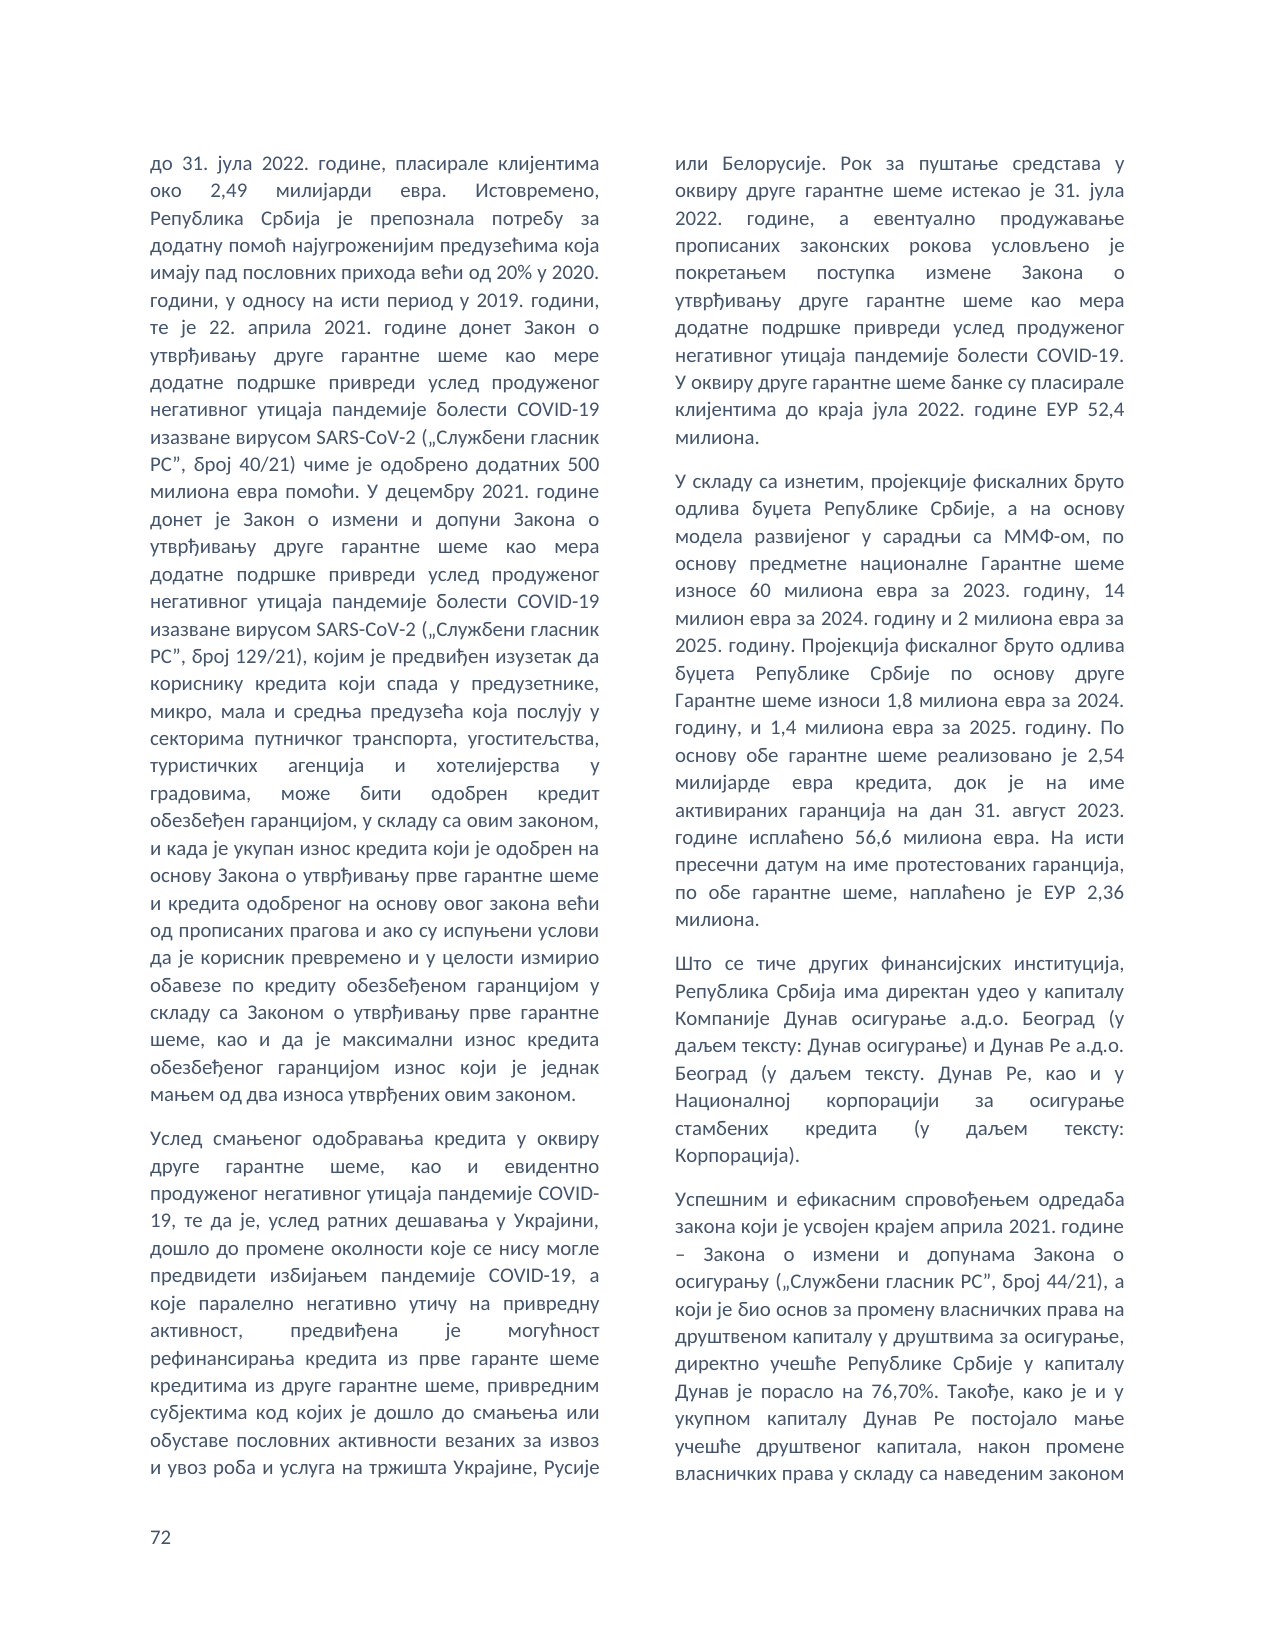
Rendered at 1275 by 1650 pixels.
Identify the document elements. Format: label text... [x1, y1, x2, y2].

text Услед смањеног одобравања кредита у оквиру друге гарантне шеме, као и евидентно продуженог негативног утицаја пандемије COVID-19, те да је, услед ратних дешавања у Украјини, дошло до промене околности које се нису могле предвидети избијањем пандемије COVID-19, а које паралелно негативно утичу на привредну активност, предвиђена је могућност рефинансирања кредита из прве гаранте шеме кредитима из друге гарантне шеме, привредним субјектима код којих је дошло до смањења или обуставе пословних активности везаних за извоз и увоз роба и услуга на тржишта Украјине, Русије или Белорусије. Рок за пуштање средстава у оквиру друге гарантне шеме истекао је 31. јула 2022. године, а евентуално продужавање прописаних законских рокова условљено је покретањем поступка измене Закона о утврђивању друге гарантне шеме као мера додатне подршке привреди услед продуженог негативног утицаја пандемије болести COVID-19. У оквиру друге гарантне шеме банке су пласирале клијентима до краја јула 2022. године ЕУР 52,4 милиона. [150, 1126, 600, 1480]
text Услед смањеног одобравања кредита у оквиру друге гарантне шеме, као и евидентно продуженог негативног утицаја пандемије COVID-19, те да је, услед ратних дешавања у Украјини, дошло до промене околности које се нису могле предвидети избијањем пандемије COVID-19, а које паралелно негативно утичу на привредну активност, предвиђена је могућност рефинансирања кредита из прве гаранте шеме кредитима из друге гарантне шеме, привредним субјектима код којих је дошло до смањења или обуставе пословних активности везаних за извоз и увоз роба и услуга на тржишта Украјине, Русије или Белорусије. Рок за пуштање средстава у оквиру друге гарантне шеме истекао је 31. јула 2022. године, а евентуално продужавање прописаних законских рокова условљено је покретањем поступка измене Закона о утврђивању друге гарантне шеме као мера додатне подршке привреди услед продуженог негативног утицаја пандемије болести COVID-19. У оквиру друге гарантне шеме банке су пласирале клијентима до краја јула 2022. године ЕУР 52,4 милиона. [675, 150, 1125, 449]
text У складу са изнетим, пројекције фискалних бруто одлива буџета Републике Србије, а на основу модела развијеног у сарадњи са ММФ-ом, по основу предметне националне Гарантне шеме износе 60 милиона евра за 2023. годину, 14 милион евра за 2024. годину и 2 милиона евра за 2025. годину. Пројекција фискалног бруто одлива буџета Републике Србије по основу друге Гарантне шеме износи 1,8 милиона евра за 2024. годину, и 1,4 милиона евра за 2025. годину. По основу обе гарантне шеме реализовано је 2,54 милијарде евра кредита, док је на име активираних гаранција на дан 31. август 2023. године исплаћено 56,6 милиона евра. На исти пресечни датум на име протестованих гаранција, по обе гарантне шеме, наплаћено је ЕУР 2,36 милиона. [675, 468, 1125, 932]
text Што се тиче других финансијских институција, Република Србија има директан удео у капиталу Компаније Дунав осигурање а.д.о. Београд (у даљем тексту: Дунав осигурање) и Дунав Ре а.д.о. Београд (у даљем тексту. Дунав Ре, као и у Националној корпорацији за осигурање стамбених кредита (у даљем тексту: Корпорација). [675, 950, 1125, 1168]
